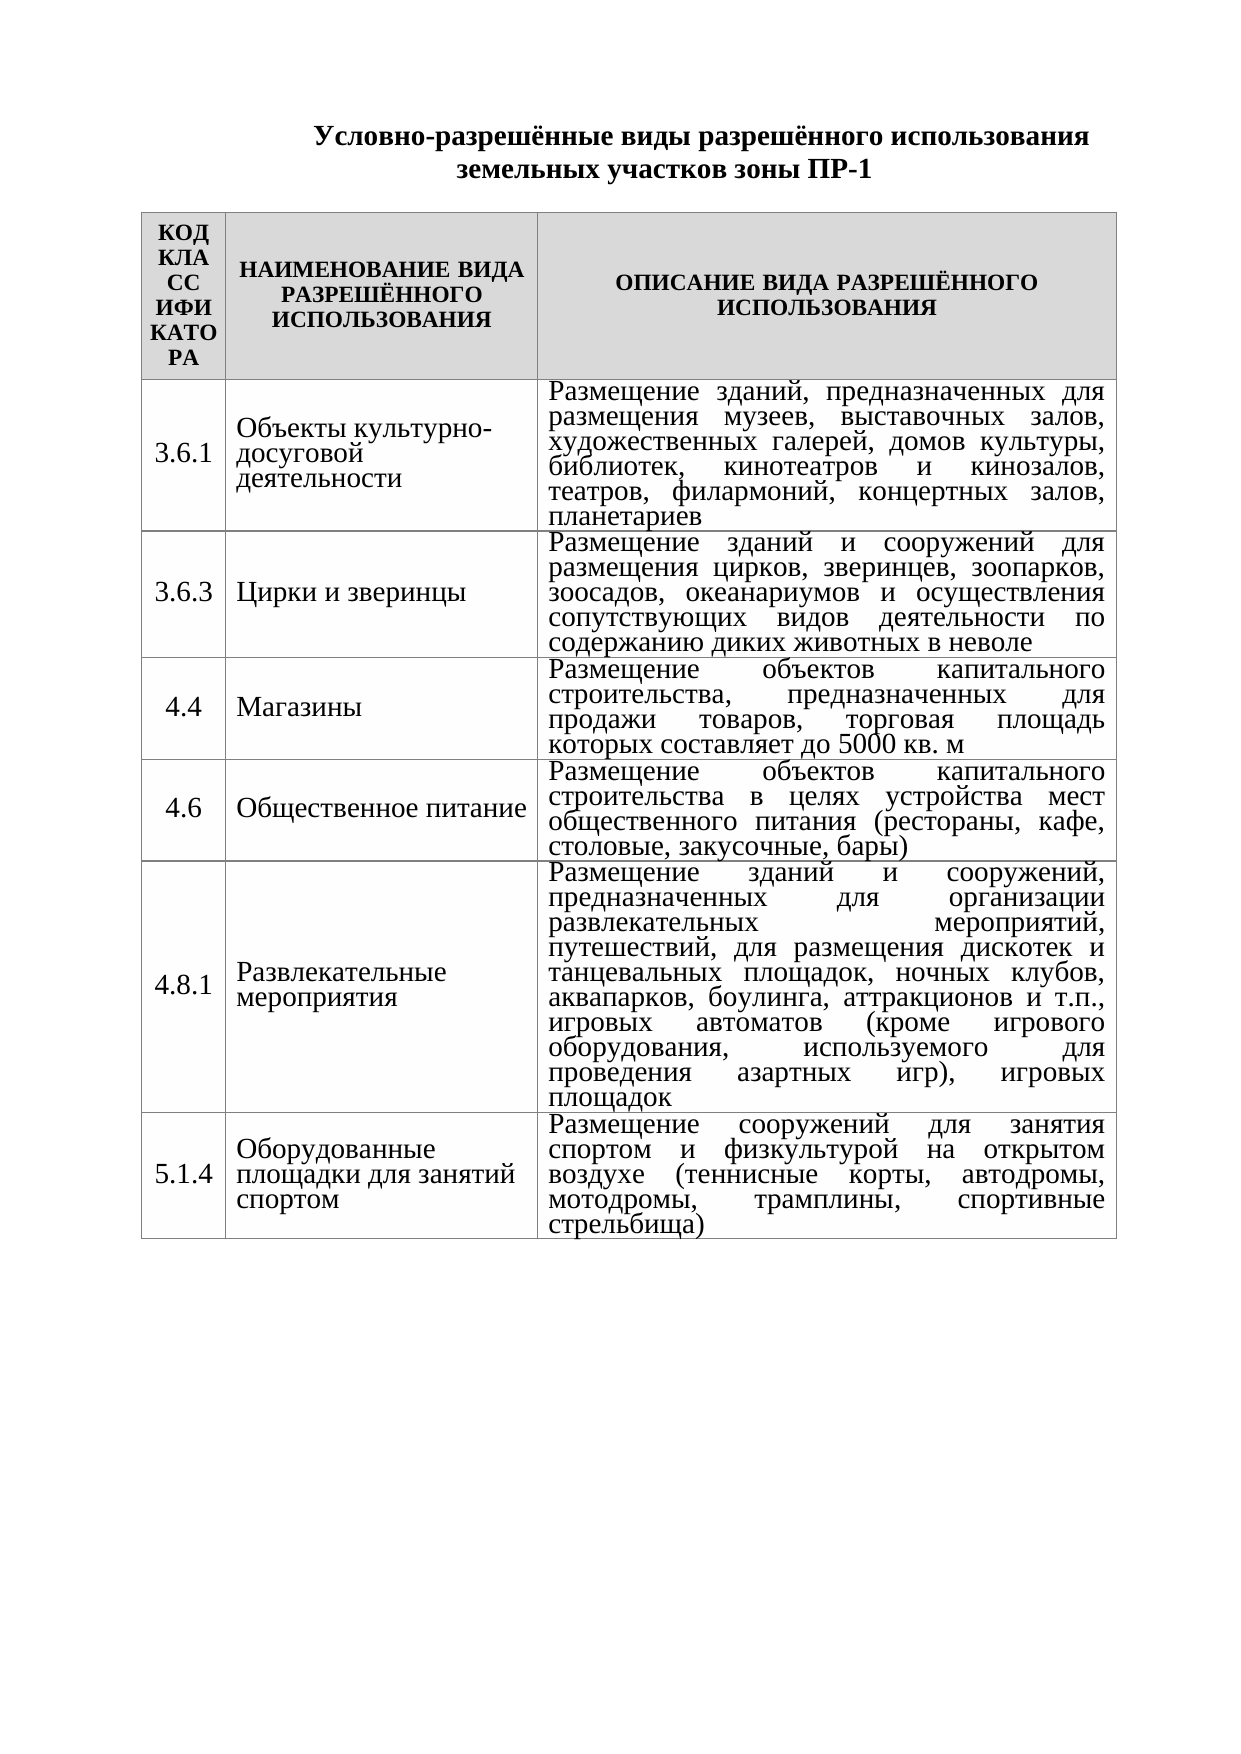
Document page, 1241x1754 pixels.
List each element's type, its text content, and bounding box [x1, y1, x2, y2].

table_cell Размещение сооружений для занятия спортом и физкультурой на открытом воздухе (теннисные корты, автодромы, мотодромы, трамплины, спортивные стрельбища) [538, 1113, 1116, 1238]
table_header код класс ификатора [142, 213, 225, 379]
table_cell 4.6 [142, 760, 225, 860]
table_cell 3.6.3 [142, 532, 225, 657]
table_cell Цирки и зверинцы [226, 532, 537, 657]
table_cell Размещение зданий и сооружений для размещения цирков, зверинцев, зоопарков, зоосадов, океанариумов и осуществления сопутствующих видов деятельности по содержанию диких животных в неволе [538, 532, 1116, 657]
table_cell Развлекательные мероприятия [226, 862, 537, 1112]
table_cell Оборудованные площадки для занятий спортом [226, 1113, 537, 1238]
table_cell Размещение зданий и сооружений, предназначенных для организации развлекательных мероприятий, путешествий, для размещения дискотек и танцевальных площадок, ночных клубов, аквапарков, боулинга, аттракционов и т.п., игровых автоматов (кроме игрового оборудования, используемого для проведения азартных игр), игровых площадок [538, 862, 1116, 1112]
text Условно-разрешённые виды разрешённого использования земельных участков зоны ПР-1 [177, 118, 1152, 185]
table_header наименование вида разрешённого использования [226, 213, 537, 379]
table_cell Объекты культурно-досуговой деятельности [226, 380, 537, 530]
table_cell Размещение объектов капитального строительства, предназначенных для продажи товаров, торговая площадь которых составляет до 5000 кв. м [538, 658, 1116, 758]
table_cell 5.1.4 [142, 1113, 225, 1238]
table_cell Магазины [226, 658, 537, 758]
table_cell 3.6.1 [142, 380, 225, 530]
table_cell 4.8.1 [142, 862, 225, 1112]
table_cell Размещение объектов капитального строительства в целях устройства мест общественного питания (рестораны, кафе, столовые, закусочные, бары) [538, 760, 1116, 860]
table_cell Общественное питание [226, 760, 537, 860]
table_cell Размещение зданий, предназначенных для размещения музеев, выставочных залов, художественных галерей, домов культуры, библиотек, кинотеатров и кинозалов, театров, филармоний, концертных залов, планетариев [538, 380, 1116, 530]
table_cell 4.4 [142, 658, 225, 758]
table_header описание вида разрешённого использования [538, 213, 1116, 379]
